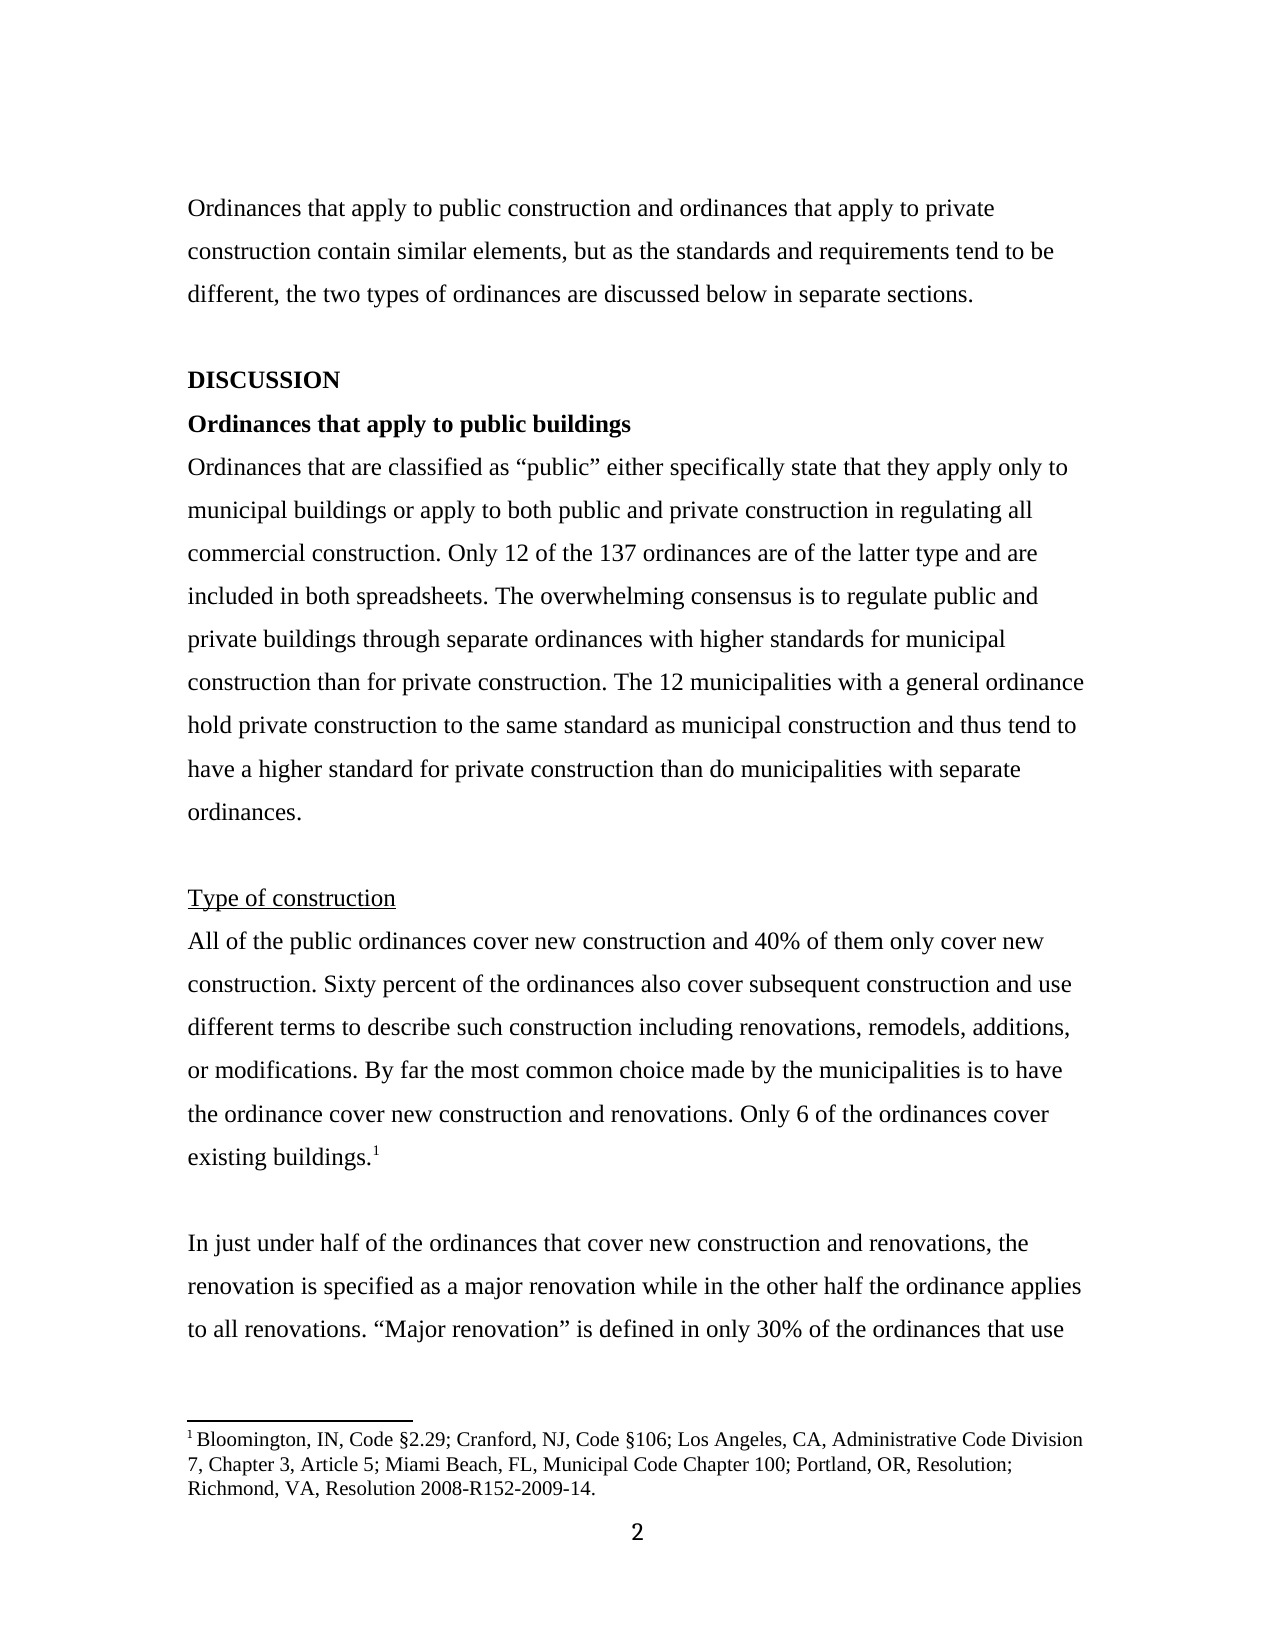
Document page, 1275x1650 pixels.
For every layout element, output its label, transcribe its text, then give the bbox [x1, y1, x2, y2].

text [187, 1228, 1087, 1343]
text All of the public ordinances cover new construction and 40% of them only cover new construction. Sixty percent of the ordinances also cover subsequent construction and use different terms to describe such construction including renovations, remodels, additions, or modifications. By far the most common choice made by the municipalities is to have the ordinance cover new construction and renovations. Only 6 of the ordinances cover existing buildings. [187, 926, 1087, 1171]
text Ordinances that apply to public buildings [187, 409, 1087, 437]
text Type of construction [187, 883, 1087, 912]
text DISCUSSION [187, 366, 1087, 394]
text Ordinances that are classified as “public” either specifically state that they apply only to municipal buildings or apply to both public and private construction in regulating all commercial construction. Only 12 of the 137 ordinances are of the latter type and are included in both spreadsheets. The overwhelming consensus is to regulate public and private buildings through separate ordinances with higher standards for municipal construction than for private construction. The 12 municipalities with a general ordinance hold private construction to the same standard as municipal construction and thus tend to have a higher standard for private construction than do municipalities with separate ordinances. [187, 452, 1087, 826]
text Ordinances that apply to public construction and ordinances that apply to private construction contain similar elements, but as the standards and requirements tend to be different, the two types of ordinances are discussed below in separate sections. [187, 193, 1087, 308]
